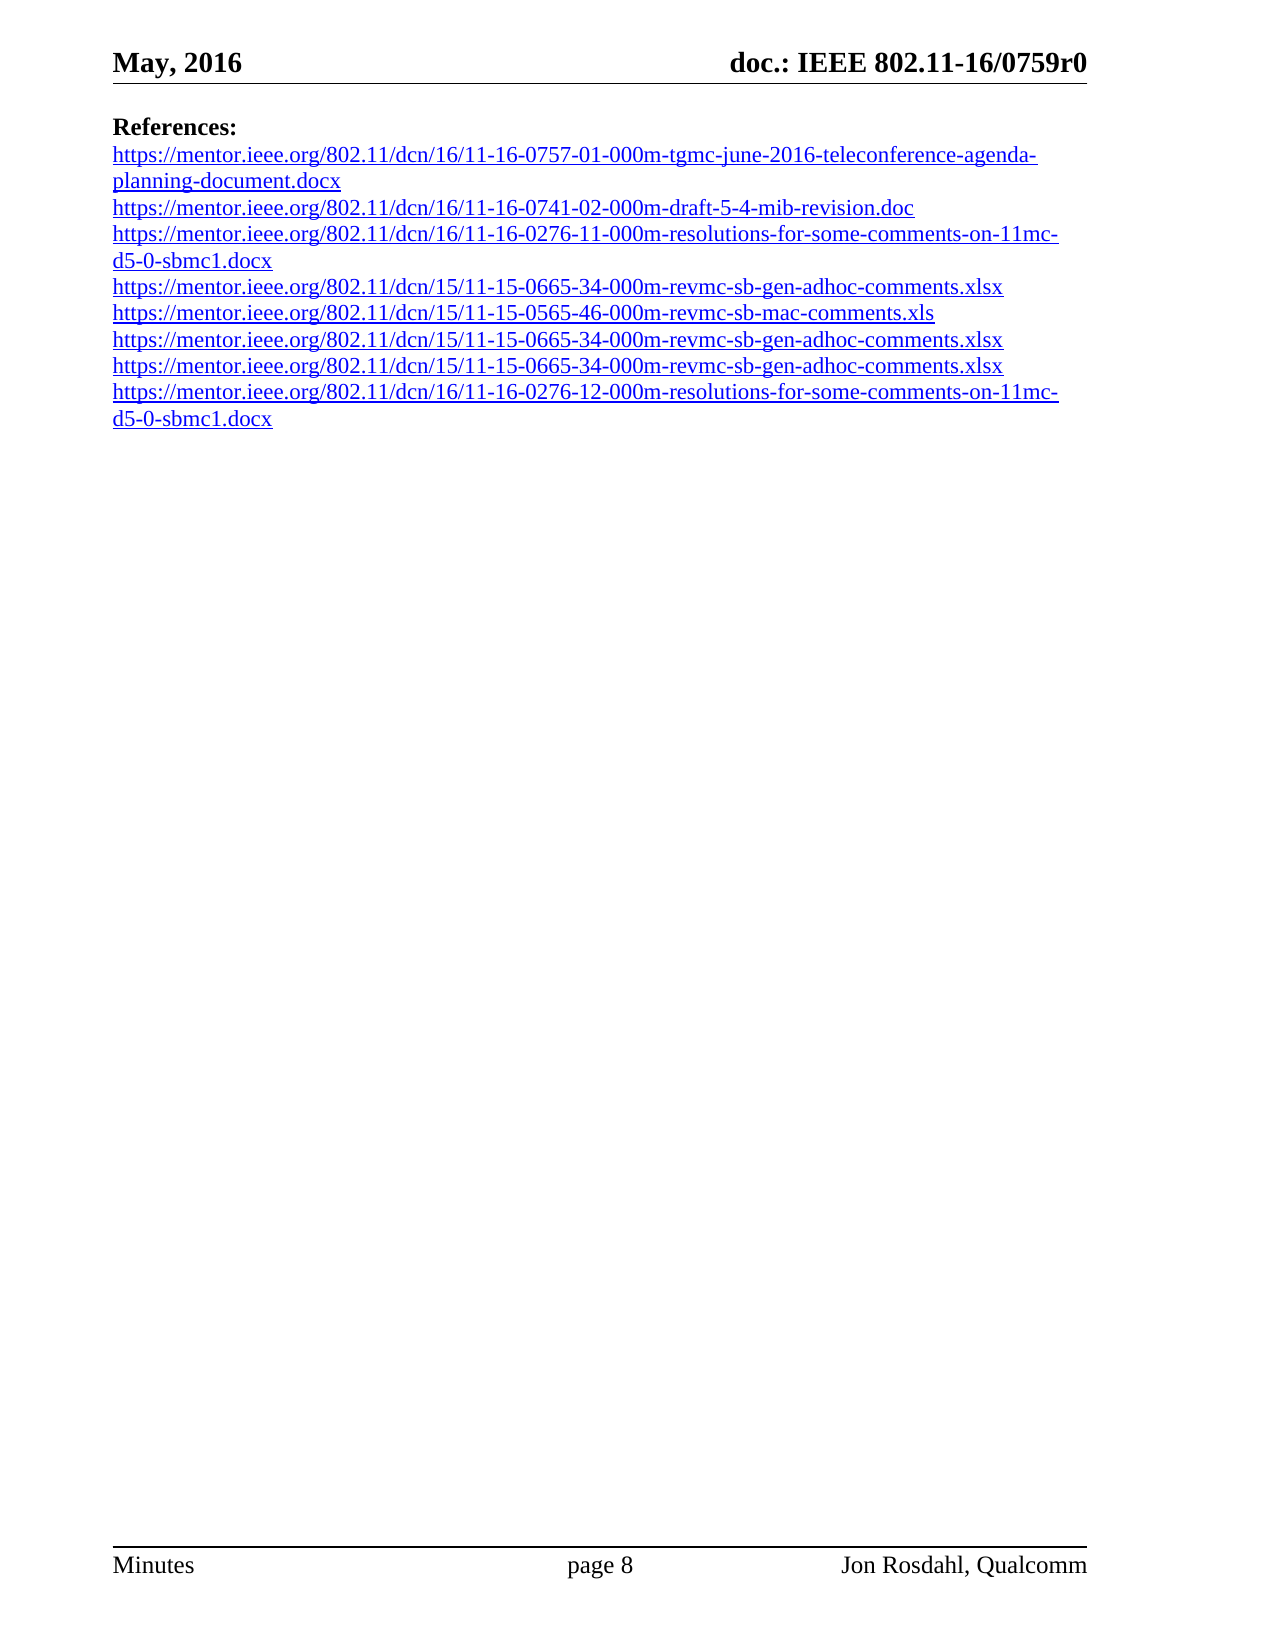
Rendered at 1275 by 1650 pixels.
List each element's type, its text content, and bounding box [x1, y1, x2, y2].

text https://mentor.ieee.org/802.11/dcn/15/11-15-0665-34-000m-revmc-sb-gen-adhoc-comments.xlsx [112, 273, 1087, 299]
text https://mentor.ieee.org/802.11/dcn/15/11-15-0665-34-000m-revmc-sb-gen-adhoc-comments.xlsx [112, 326, 1087, 352]
text References: [112, 112, 1087, 141]
text https://mentor.ieee.org/802.11/dcn/16/11-16-0757-01-000m-tgmc-june-2016-teleconference-agenda-planning-document.docx [112, 141, 1087, 194]
text https://mentor.ieee.org/802.11/dcn/16/11-16-0741-02-000m-draft-5-4-mib-revision.doc [112, 194, 1087, 220]
text https://mentor.ieee.org/802.11/dcn/16/11-16-0276-12-000m-resolutions-for-some-comments-on-11mc-d5-0-sbmc1.docx [112, 378, 1087, 431]
text https://mentor.ieee.org/802.11/dcn/15/11-15-0565-46-000m-revmc-sb-mac-comments.xls [112, 299, 1087, 326]
text https://mentor.ieee.org/802.11/dcn/16/11-16-0276-11-000m-resolutions-for-some-comments-on-11mc-d5-0-sbmc1.docx [112, 220, 1087, 273]
text https://mentor.ieee.org/802.11/dcn/15/11-15-0665-34-000m-revmc-sb-gen-adhoc-comments.xlsx [112, 352, 1087, 378]
